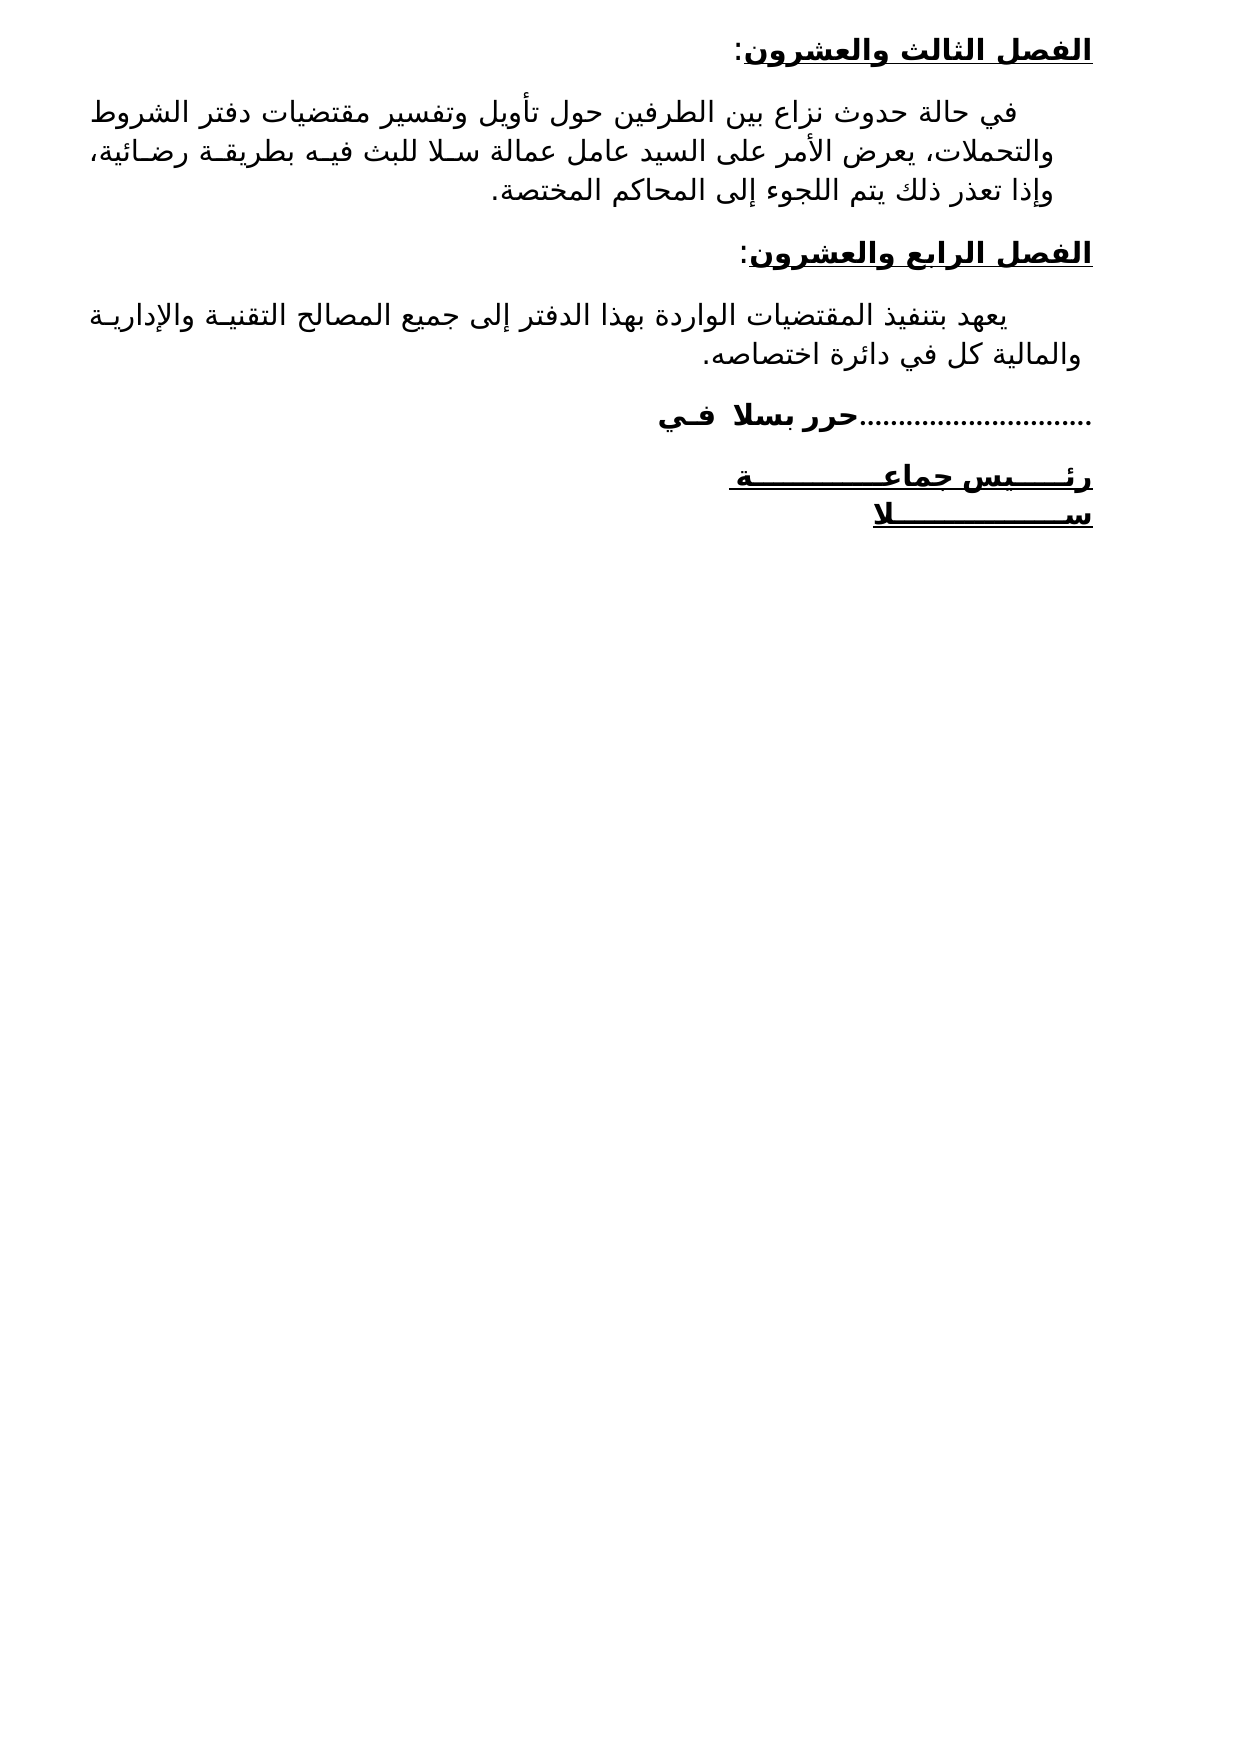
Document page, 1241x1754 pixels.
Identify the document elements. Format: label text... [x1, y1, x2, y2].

text الفصل الرابع والعشرون: [103, 233, 1093, 272]
text في حالة حدوث نزاع بين الطرفين حول تأويل وتفسير مقتضيات دفتر الشروط والتحملات، يعرض الأمر على السيد عامل عمالة سلا للبث فيه بطريقة رضائية، وإذا تعذر ذلك يتم اللجوء إلى المحاكم المختصة. [89, 95, 1055, 207]
text يعهد بتنفيذ المقتضيات الواردة بهذا الدفتر إلى جميع المصالح التقنية والإدارية والمالية كل في دائرة اختصاصه. [89, 298, 1082, 371]
text الفصل الثالث والعشرون: [103, 29, 1093, 68]
text رئـــــيس جماعـــــــــــــة ســـــــــــــــــلا [103, 459, 1093, 531]
text حرر بسلا فـي.............................. [103, 397, 1093, 432]
